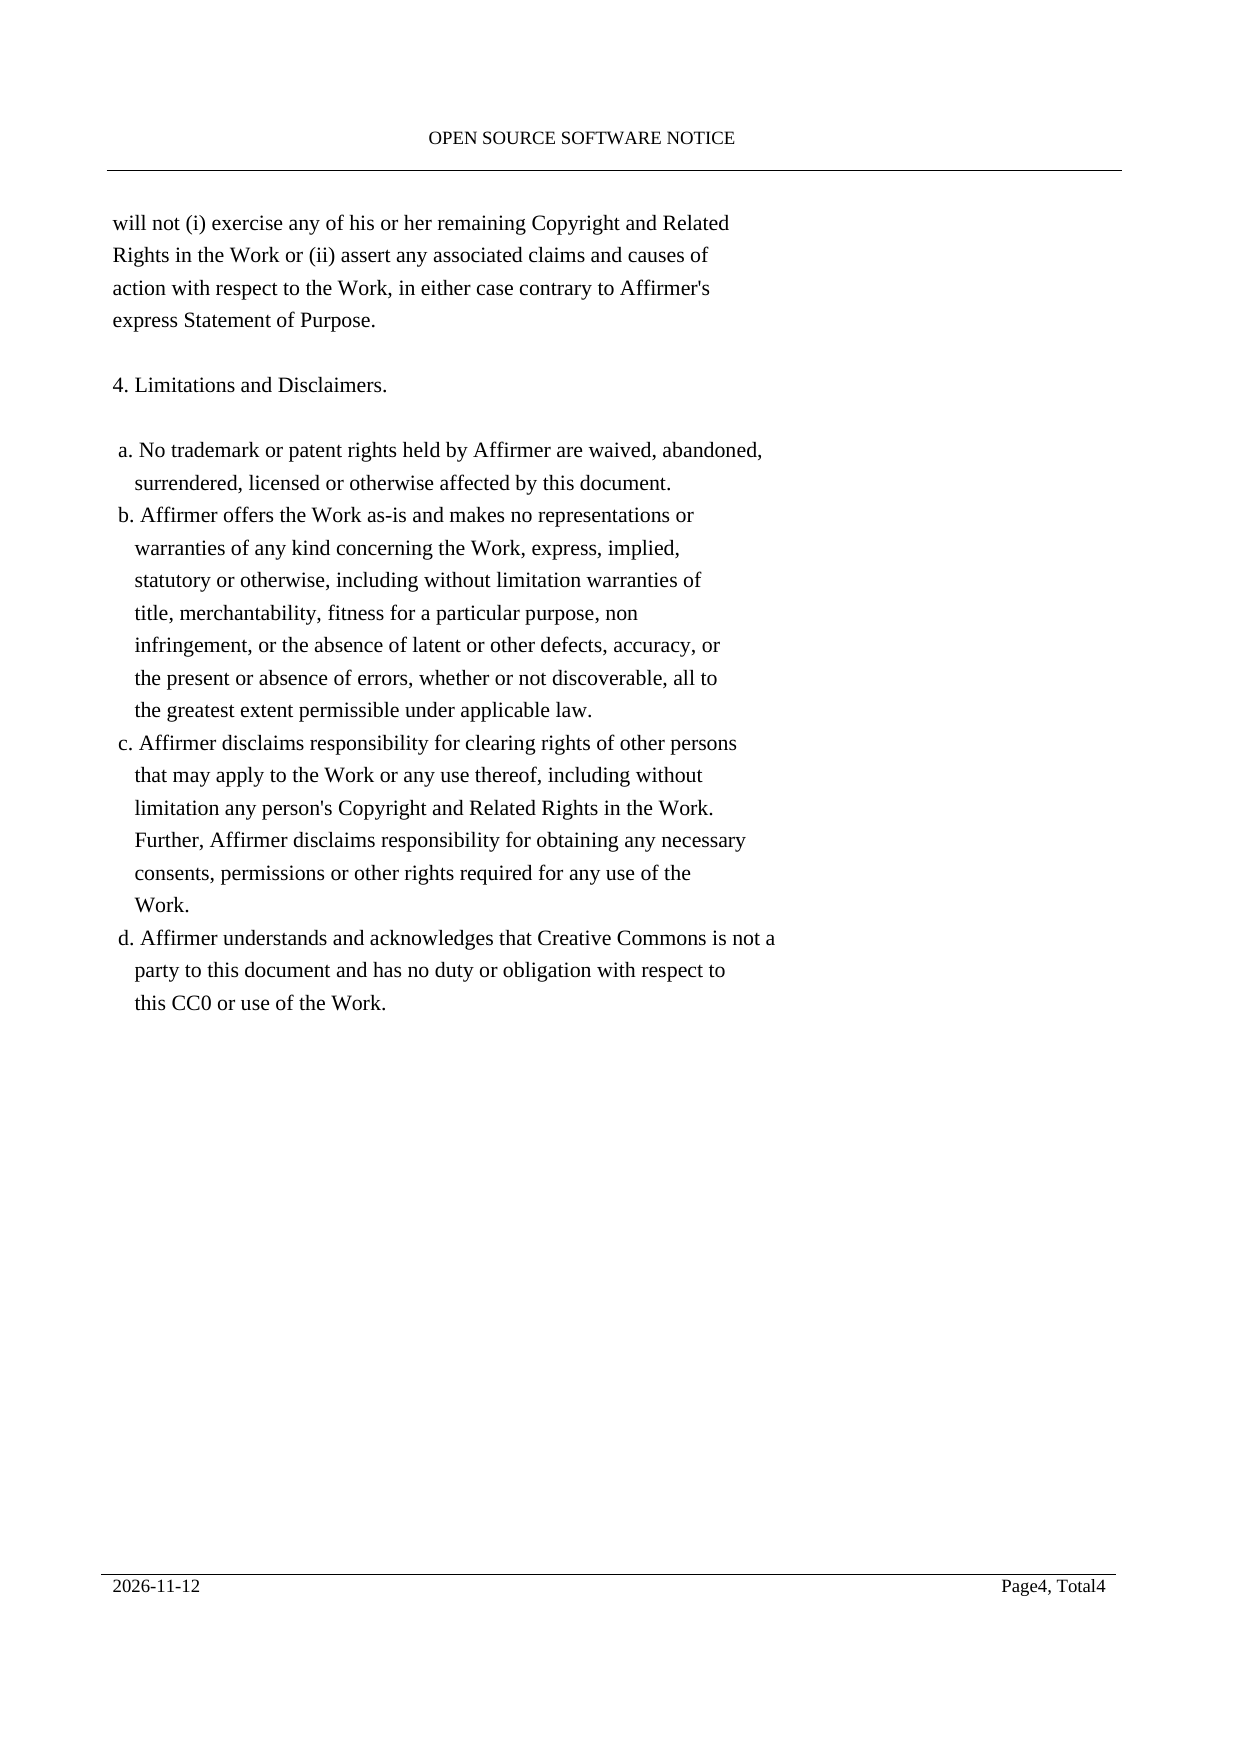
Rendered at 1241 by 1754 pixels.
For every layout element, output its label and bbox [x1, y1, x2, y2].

text [112, 206, 1128, 1019]
